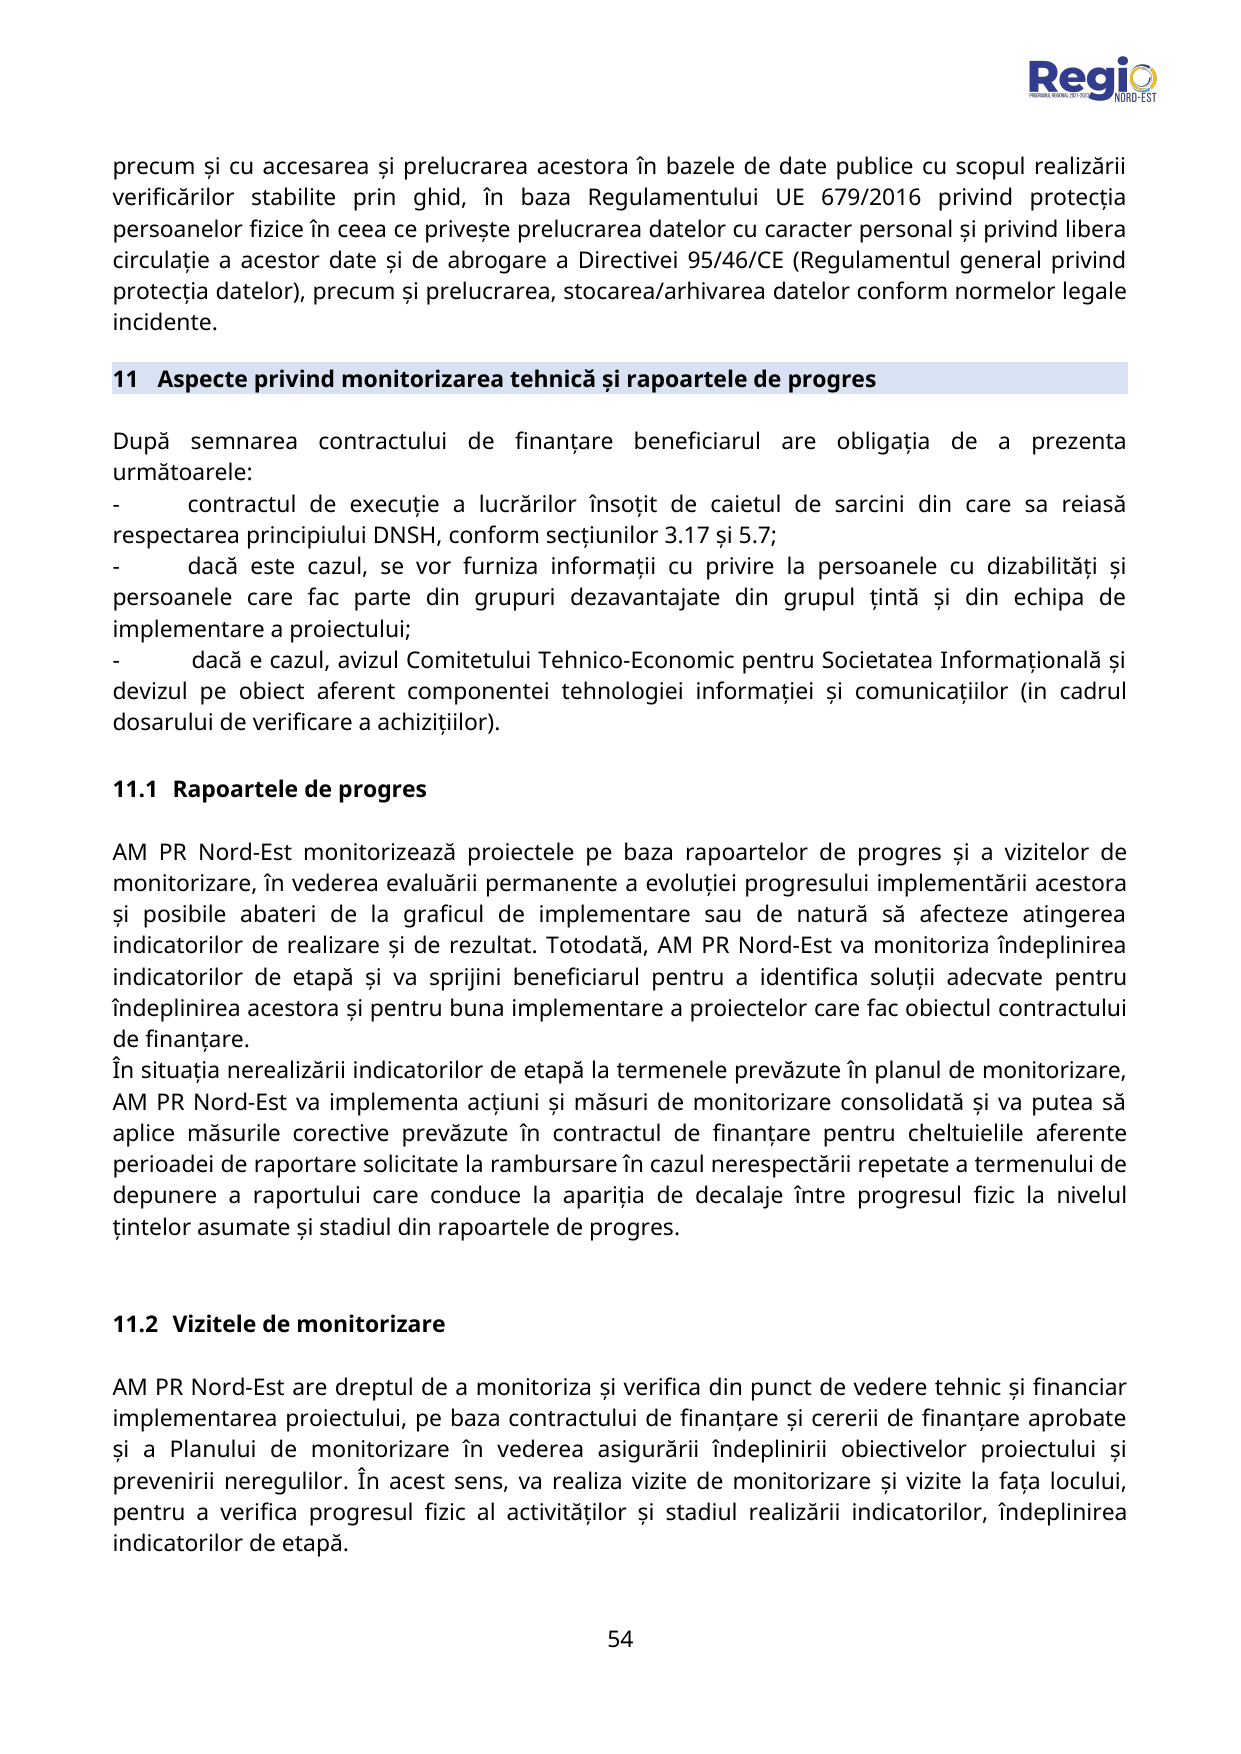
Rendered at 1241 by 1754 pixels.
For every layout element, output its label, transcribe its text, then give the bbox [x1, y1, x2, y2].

text AM PR Nord-Est are dreptul de a monitoriza și verifica din punct de vedere tehnic și financiar implementarea proiectului, pe baza contractului de finanțare și cererii de finanțare aprobate și a Planului de monitorizare în vederea asigurării îndeplinirii obiectivelor proiectului și prevenirii neregulilor. În acest sens, va realiza vizite de monitorizare și vizite la fața locului, pentru a verifica progresul fizic al activităților și stadiul realizării indicatorilor, îndeplinirea indicatorilor de etapă. [112, 1371, 1128, 1558]
text AM PR Nord-Est monitorizează proiectele pe baza rapoartelor de progres și a vizitelor de monitorizare, în vederea evaluării permanente a evoluției progresului implementării acestora și posibile abateri de la graficul de implementare sau de natură să afecteze atingerea indicatorilor de realizare și de rezultat. Totodată, AM PR Nord-Est va monitoriza îndeplinirea indicatorilor de etapă și va sprijini beneficiarul pentru a identifica soluții adecvate pentru îndeplinirea acestora și pentru buna implementare a proiectelor care fac obiectul contractului de finanțare. [112, 835, 1128, 1054]
text În situația nerealizării indicatorilor de etapă la termenele prevăzute în planul de monitorizare, AM PR Nord-Est va implementa acțiuni și măsuri de monitorizare consolidată și va putea să aplice măsurile corective prevăzute în contractul de finanțare pentru cheltuielile aferente perioadei de raportare solicitate la rambursare în cazul nerespectării repetate a termenului de depunere a raportului care conduce la apariția de decalaje între progresul fizic la nivelul țintelor asumate și stadiul din rapoartele de progres. [112, 1054, 1128, 1242]
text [112, 150, 1128, 337]
text După semnarea contractului de finanțare beneficiarul are obligația de a prezenta următoarele: [112, 425, 1128, 487]
subtitle Aspecte privind monitorizarea tehnică și rapoartele de progres [112, 362, 1128, 394]
subtitle Rapoartele de progres [112, 773, 1128, 804]
text - contractul de execuție a lucrărilor însoțit de caietul de sarcini din care sa reiasă respectarea principiului DNSH, conform secțiunilor 3.17 și 5.7; [112, 487, 1128, 550]
subtitle Vizitele de monitorizare [112, 1308, 1128, 1339]
text - dacă e cazul, avizul Comitetului Tehnico-Economic pentru Societatea Informațională și devizul pe obiect aferent componentei tehnologiei informației și comunicațiilor (in cadrul dosarului de verificare a achizițiilor). [112, 644, 1128, 737]
picture [1027, 53, 1160, 105]
text - dacă este cazul, se vor furniza informații cu privire la persoanele cu dizabilități și persoanele care fac parte din grupuri dezavantajate din grupul țintă și din echipa de implementare a proiectului; [112, 550, 1128, 644]
